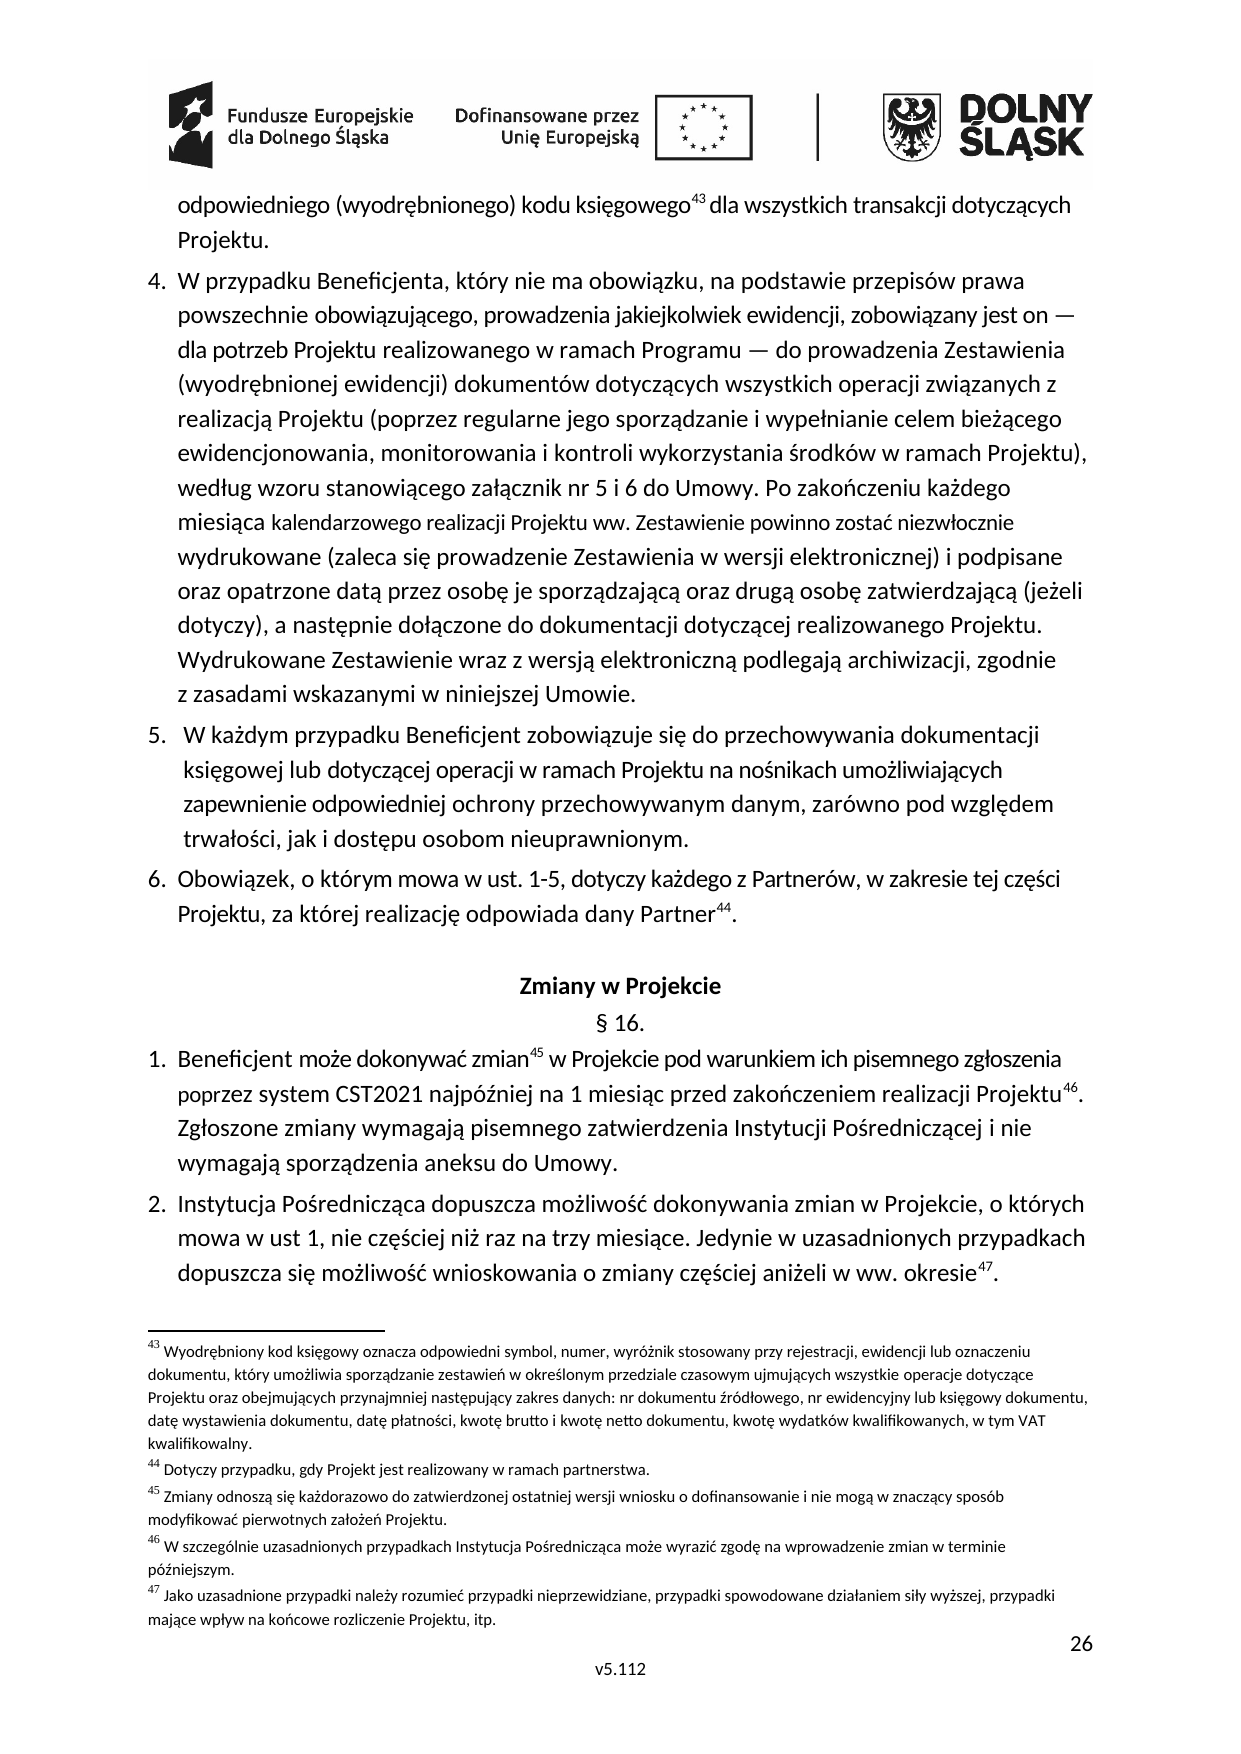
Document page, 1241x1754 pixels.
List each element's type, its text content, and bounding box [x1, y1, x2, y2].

list Obowiązek, o którym mowa w ust. 1-5, dotyczy każdego z Partnerów, w zakresie tej części Projektu, za której realizację odpowiada dany Partner. [148, 863, 1093, 928]
list W przypadku Beneficjenta, który nie ma obowiązku, na podstawie przepisów prawa powszechnie obowiązującego, prowadzenia jakiejkolwiek ewidencji, zobowiązany jest on — dla potrzeb Projektu realizowanego w ramach Programu — do prowadzenia Zestawienia (wyodrębnionej ewidencji) dokumentów dotyczących wszystkich operacji związanych z realizacją Projektu (poprzez regularne jego sporządzanie i wypełnianie celem bieżącego ewidencjonowania, monitorowania i kontroli wykorzystania środków w ramach Projektu), według wzoru stanowiącego załącznik nr 5 i 6 do Umowy. Po zakończeniu każdego miesiąca kalendarzowego realizacji Projektu ww. Zestawienie powinno zostać niezwłocznie wydrukowane (zaleca się prowadzenie Zestawienia w wersji elektronicznej) i podpisane oraz opatrzone datą przez osobę je sporządzającą oraz drugą osobę zatwierdzającą (jeżeli dotyczy), a następnie dołączone do dokumentacji dotyczącej realizowanego Projektu. Wydrukowane Zestawienie wraz z wersją elektroniczną podlegają archiwizacji, zgodnie z zasadami wskazanymi w niniejszej Umowie. [148, 265, 1093, 709]
subtitle § 16. [148, 1007, 1093, 1037]
list Instytucja Pośrednicząca dopuszcza możliwość dokonywania zmian w Projekcie, o których mowa w ust 1, nie częściej niż raz na trzy miesiące. Jedynie w uzasadnionych przypadkach dopuszcza się możliwość wnioskowania o zmiany częściej aniżeli w ww. okresie. [148, 1188, 1093, 1287]
subtitle Zmiany w Projekcie [148, 970, 1093, 1001]
list W każdym przypadku Beneficjent zobowiązuje się do przechowywania dokumentacji księgowej lub dotyczącej operacji w ramach Projektu na nośnikach umożliwiających zapewnienie odpowiedniej ochrony przechowywanym danym, zarówno pod względem trwałości, jak i dostępu osobom nieuprawnionym. [148, 719, 1093, 853]
picture [147, 59, 1093, 190]
list Beneficjent może dokonywać zmian w Projekcie pod warunkiem ich pisemnego zgłoszenia poprzez system CST2021 najpóźniej na 1 miesiąc przed zakończeniem realizacji Projektu. Zgłoszone zmiany wymagają pisemnego zatwierdzenia Instytucji Pośredniczącej i nie wymagają sporządzenia aneksu do Umowy. [148, 1043, 1093, 1177]
